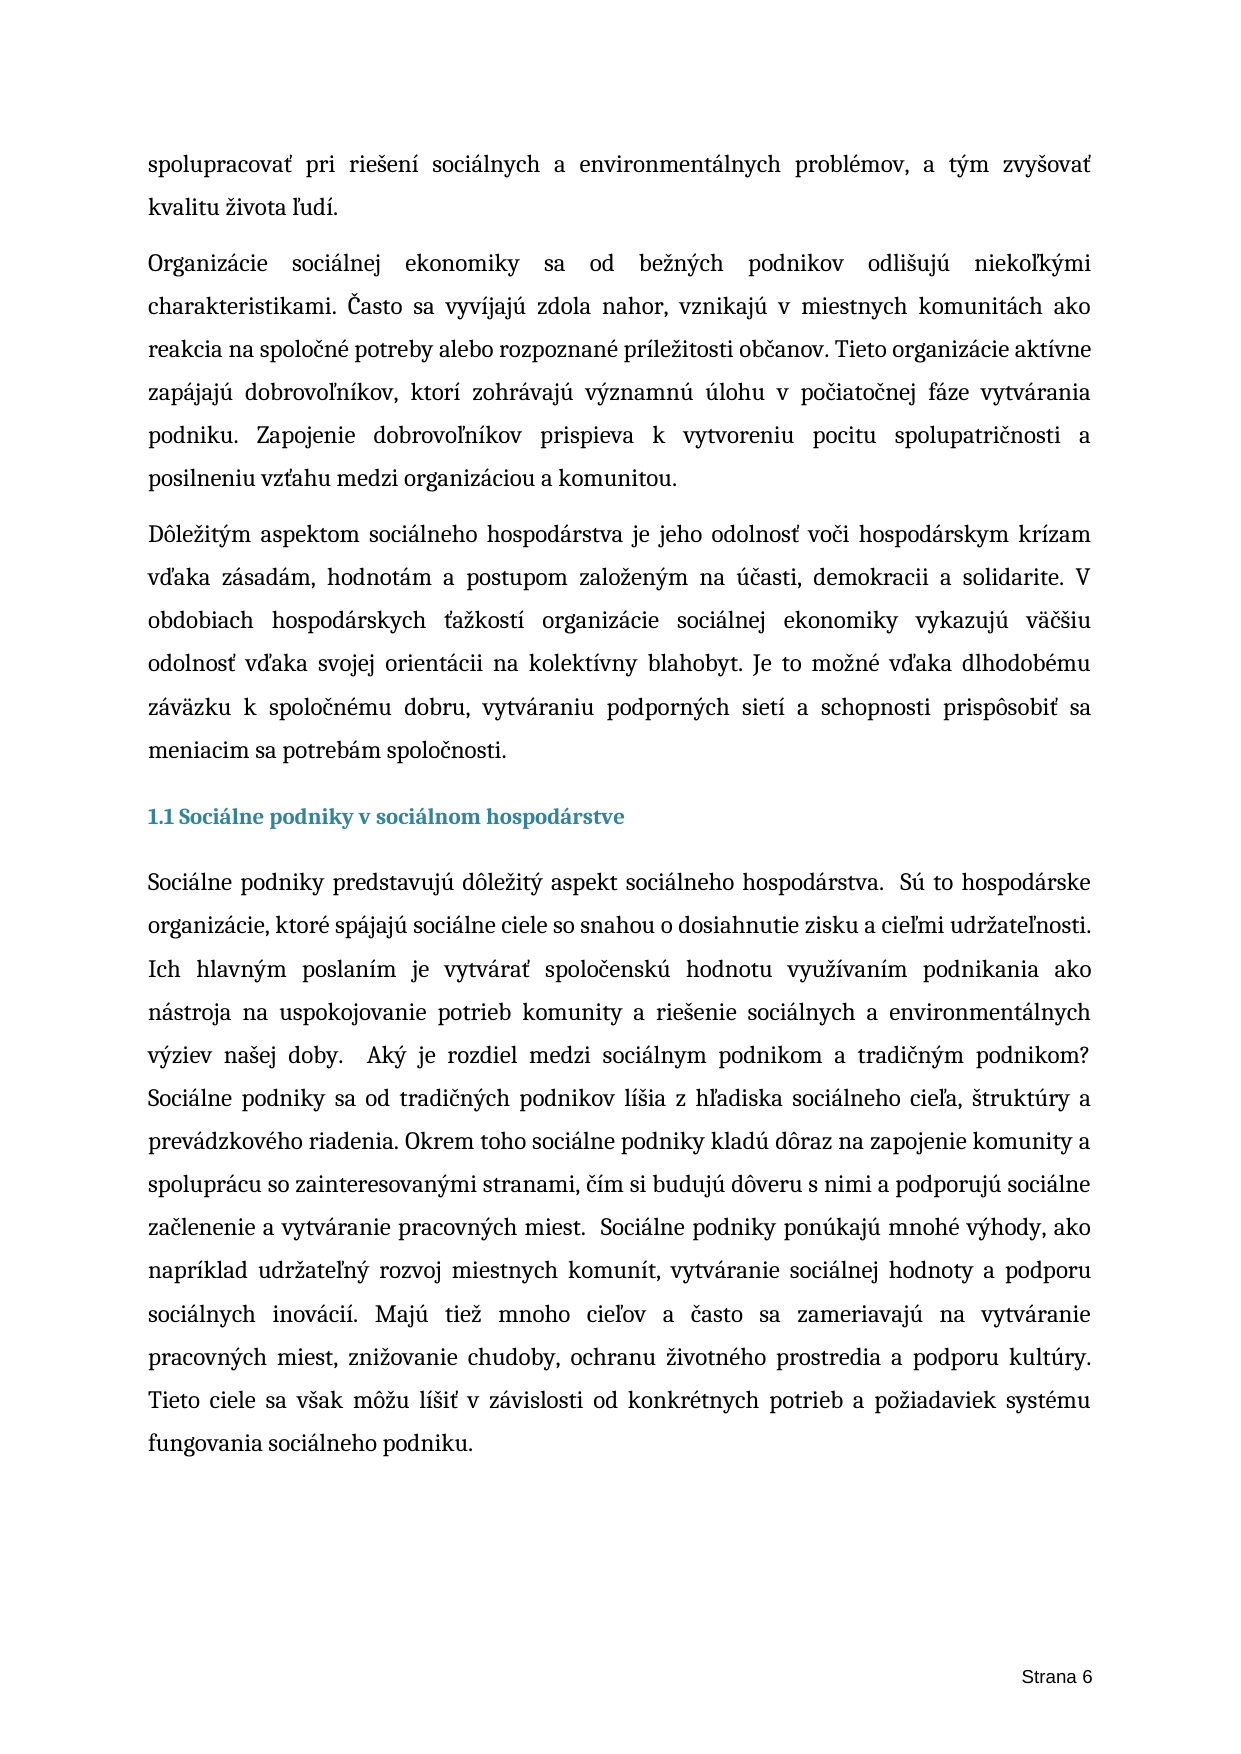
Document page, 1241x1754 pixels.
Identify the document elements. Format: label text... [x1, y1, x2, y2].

text Dôležitým aspektom sociálneho hospodárstva je jeho odolnosť voči hospodárskym krízam vďaka zásadám, hodnotám a postupom založeným na účasti, demokracii a solidarite. V obdobiach hospodárskych ťažkostí organizácie sociálnej ekonomiky vykazujú väčšiu odolnosť vďaka svojej orientácii na kolektívny blahobyt. Je to možné vďaka dlhodobému záväzku k spoločnému dobru, vytváraniu podporných sietí a schopnosti prispôsobiť sa meniacim sa potrebám spoločnosti. [148, 520, 1092, 764]
text Sociálne podniky predstavujú dôležitý aspekt sociálneho hospodárstva. Sú to hospodárske organizácie, ktoré spájajú sociálne ciele so snahou o dosiahnutie zisku a cieľmi udržateľnosti. Ich hlavným poslaním je vytvárať spoločenskú hodnotu využívaním podnikania ako nástroja na uspokojovanie potrieb komunity a riešenie sociálnych a environmentálnych výziev našej doby. Aký je rozdiel medzi sociálnym podnikom a tradičným podnikom? Sociálne podniky sa od tradičných podnikov líšia z hľadiska sociálneho cieľa, štruktúry a prevádzkového riadenia. Okrem toho sociálne podniky kladú dôraz na zapojenie komunity a spoluprácu so zainteresovanými stranami, čím si budujú dôveru s nimi a podporujú sociálne začlenenie a vytváranie pracovných miest. Sociálne podniky ponúkajú mnohé výhody, ako napríklad udržateľný rozvoj miestnych komunít, vytváranie sociálnej hodnoty a podporu sociálnych inovácií. Majú tiež mnoho cieľov a často sa zameriavajú na vytváranie pracovných miest, znižovanie chudoby, ochranu životného prostredia a podporu kultúry. Tieto ciele sa však môžu líšiť v závislosti od konkrétnych potrieb a požiadaviek systému fungovania sociálneho podniku. [148, 868, 1092, 1458]
text Organizácie sociálnej ekonomiky sa od bežných podnikov odlišujú niekoľkými charakteristikami. Často sa vyvíjajú zdola nahor, vznikajú v miestnych komunitách ako reakcia na spoločné potreby alebo rozpoznané príležitosti občanov. Tieto organizácie aktívne zapájajú dobrovoľníkov, ktorí zohrávajú významnú úlohu v počiatočnej fáze vytvárania podniku. Zapojenie dobrovoľníkov prispieva k vytvoreniu pocitu spolupatričnosti a posilneniu vzťahu medzi organizáciou a komunitou. [148, 249, 1092, 493]
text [148, 150, 1092, 222]
subtitle 1.1 Sociálne podniky v sociálnom hospodárstve [148, 804, 1092, 830]
